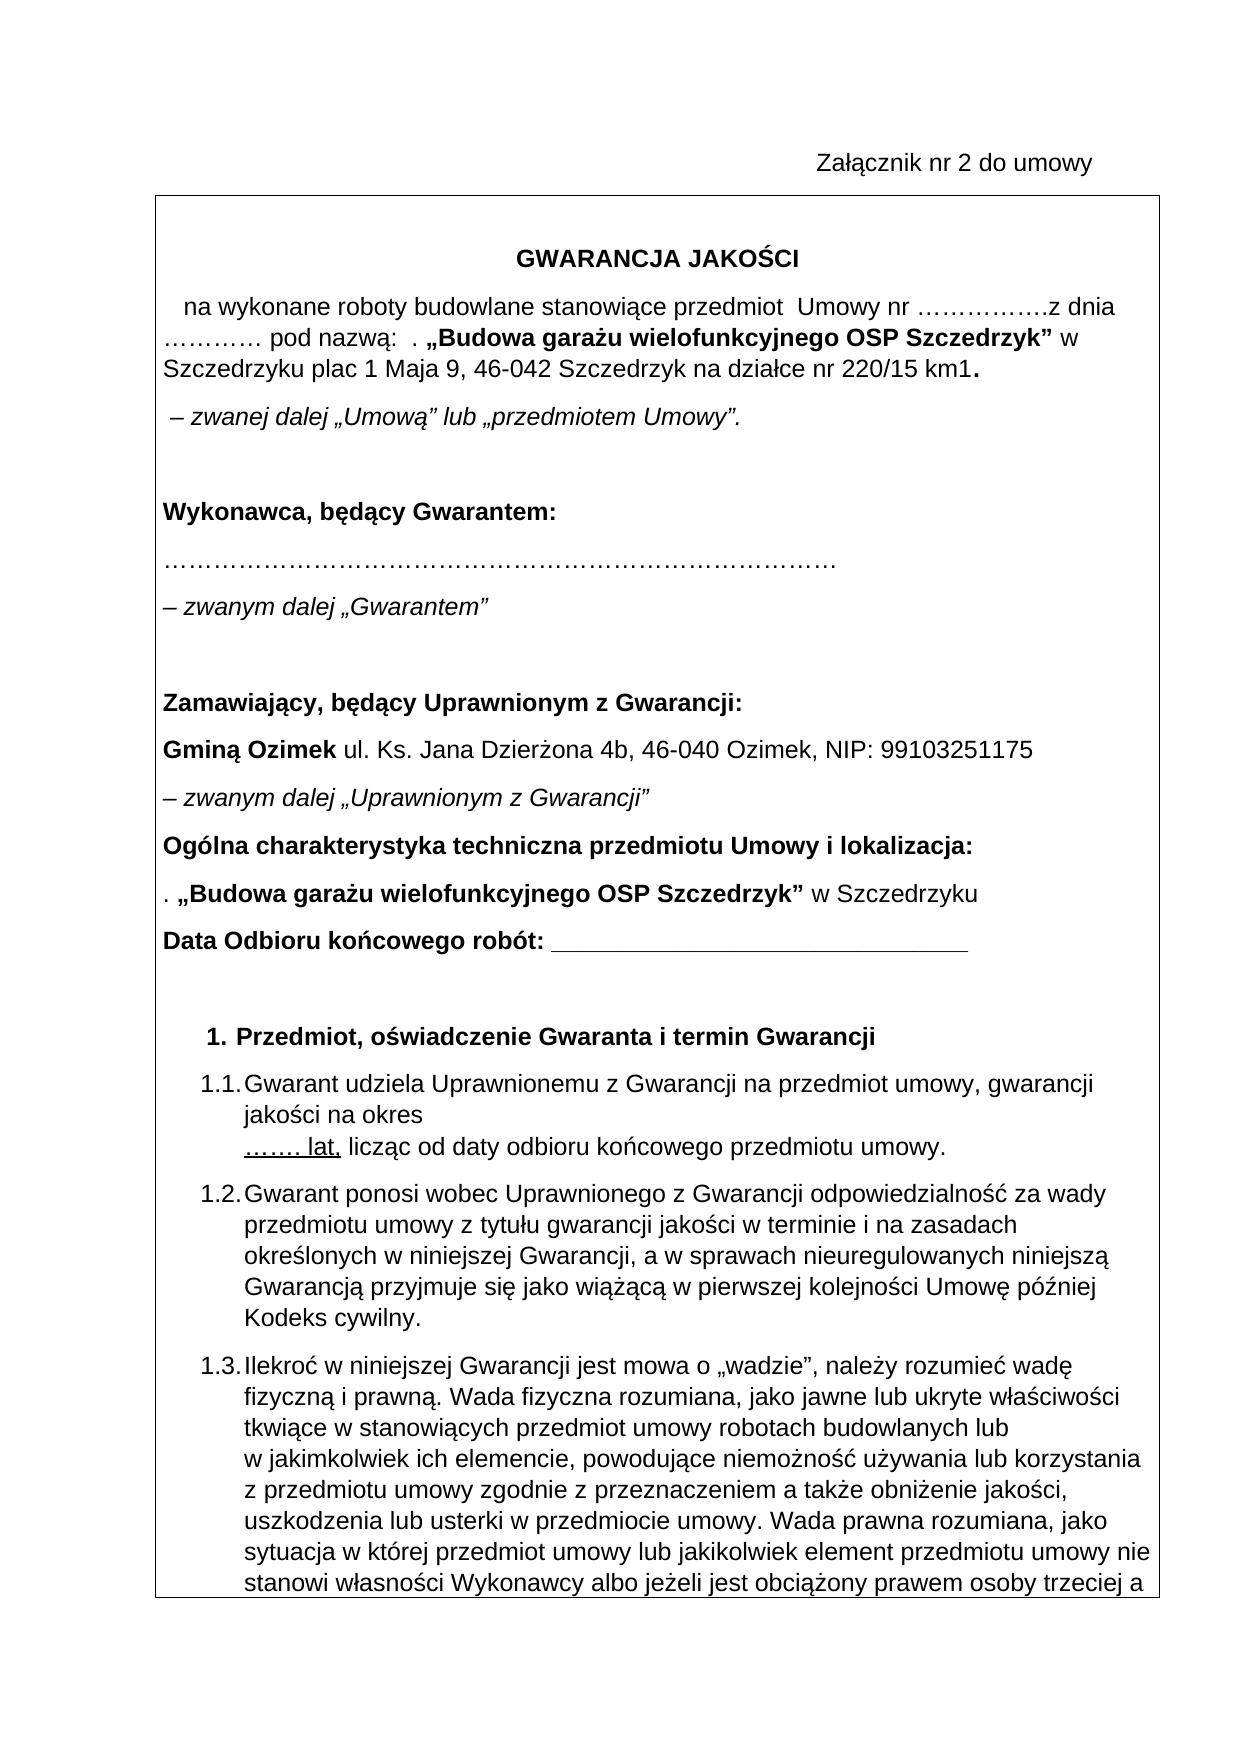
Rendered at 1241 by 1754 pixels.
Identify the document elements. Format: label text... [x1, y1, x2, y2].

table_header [156, 196, 1159, 1597]
text Załącznik nr 2 do umowy [148, 148, 1093, 176]
